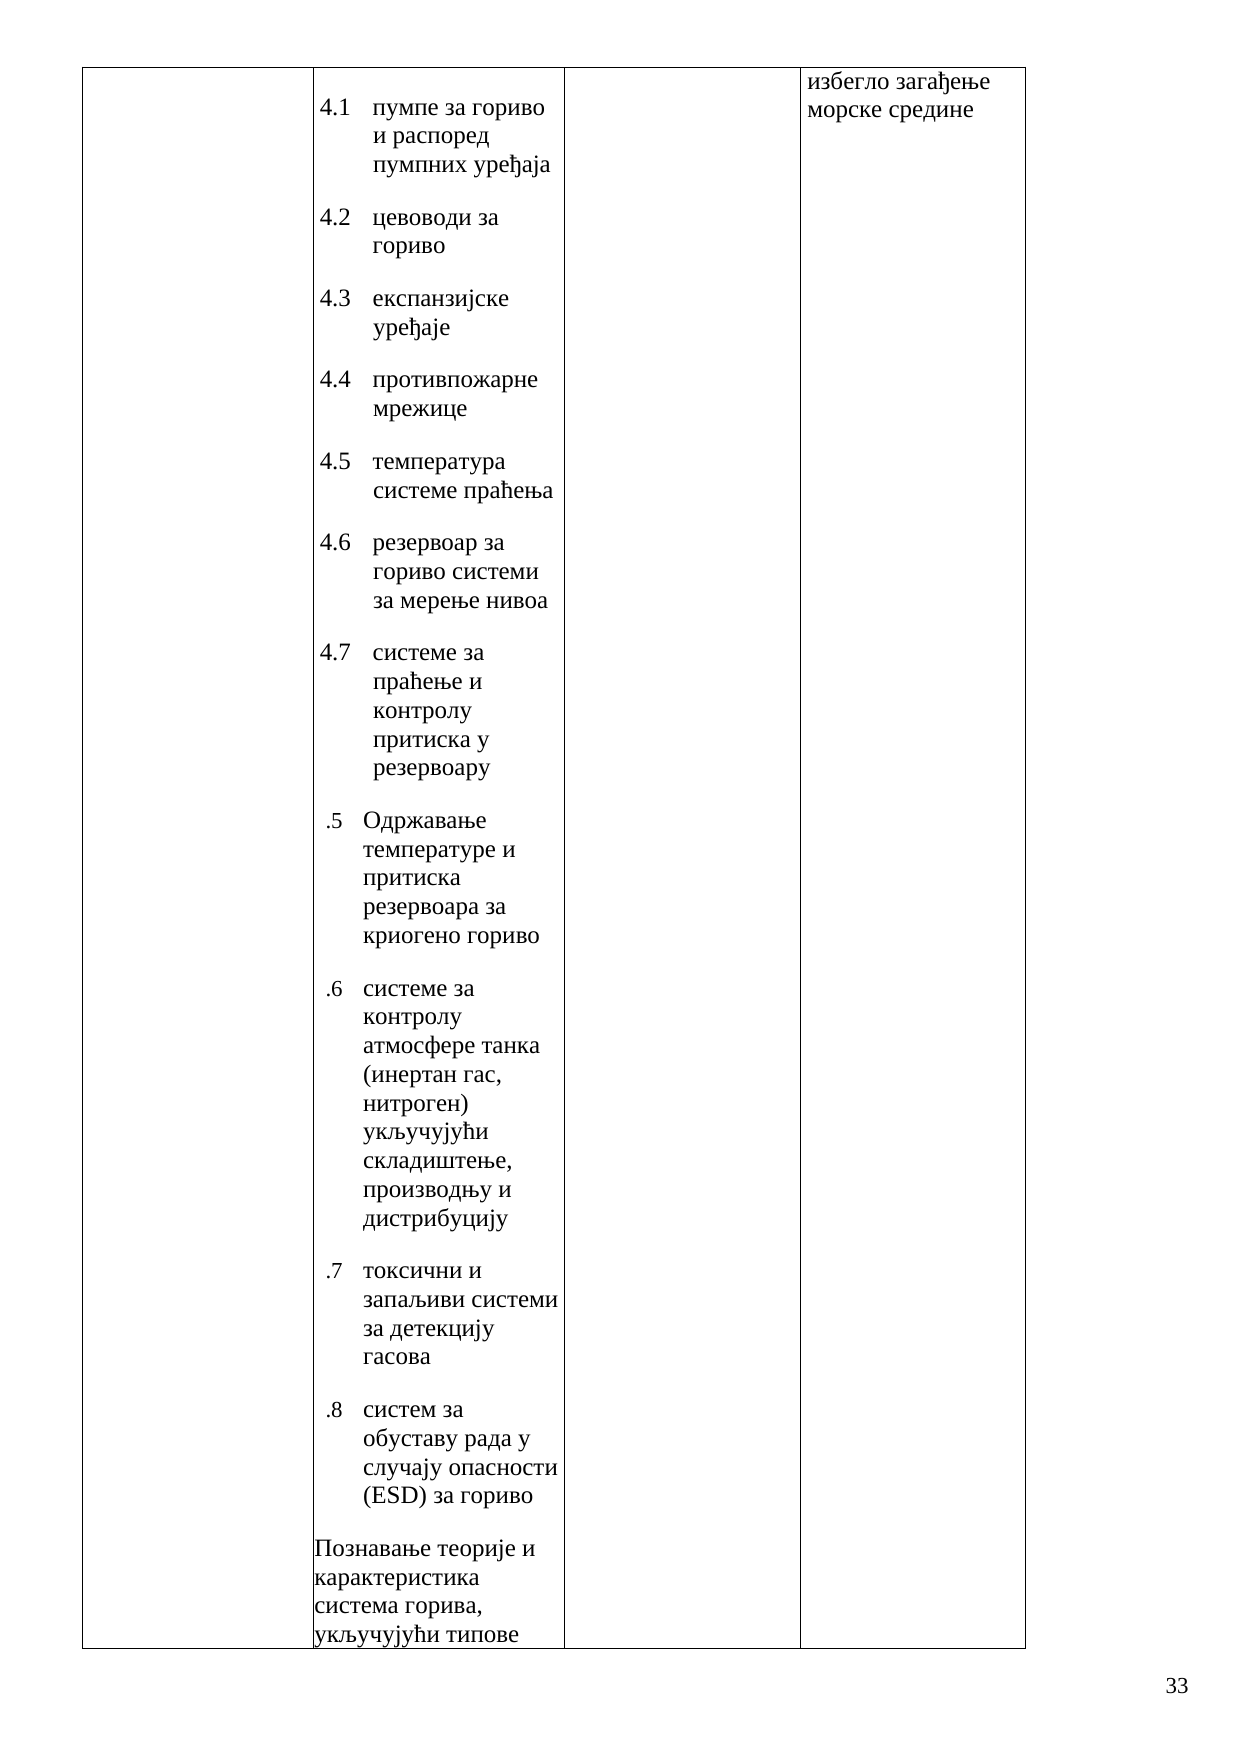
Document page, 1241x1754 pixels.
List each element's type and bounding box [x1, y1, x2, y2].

table_cell [565, 68, 800, 1648]
table_cell [83, 68, 313, 1648]
table_cell [314, 68, 564, 1648]
table_cell [801, 68, 1025, 1648]
